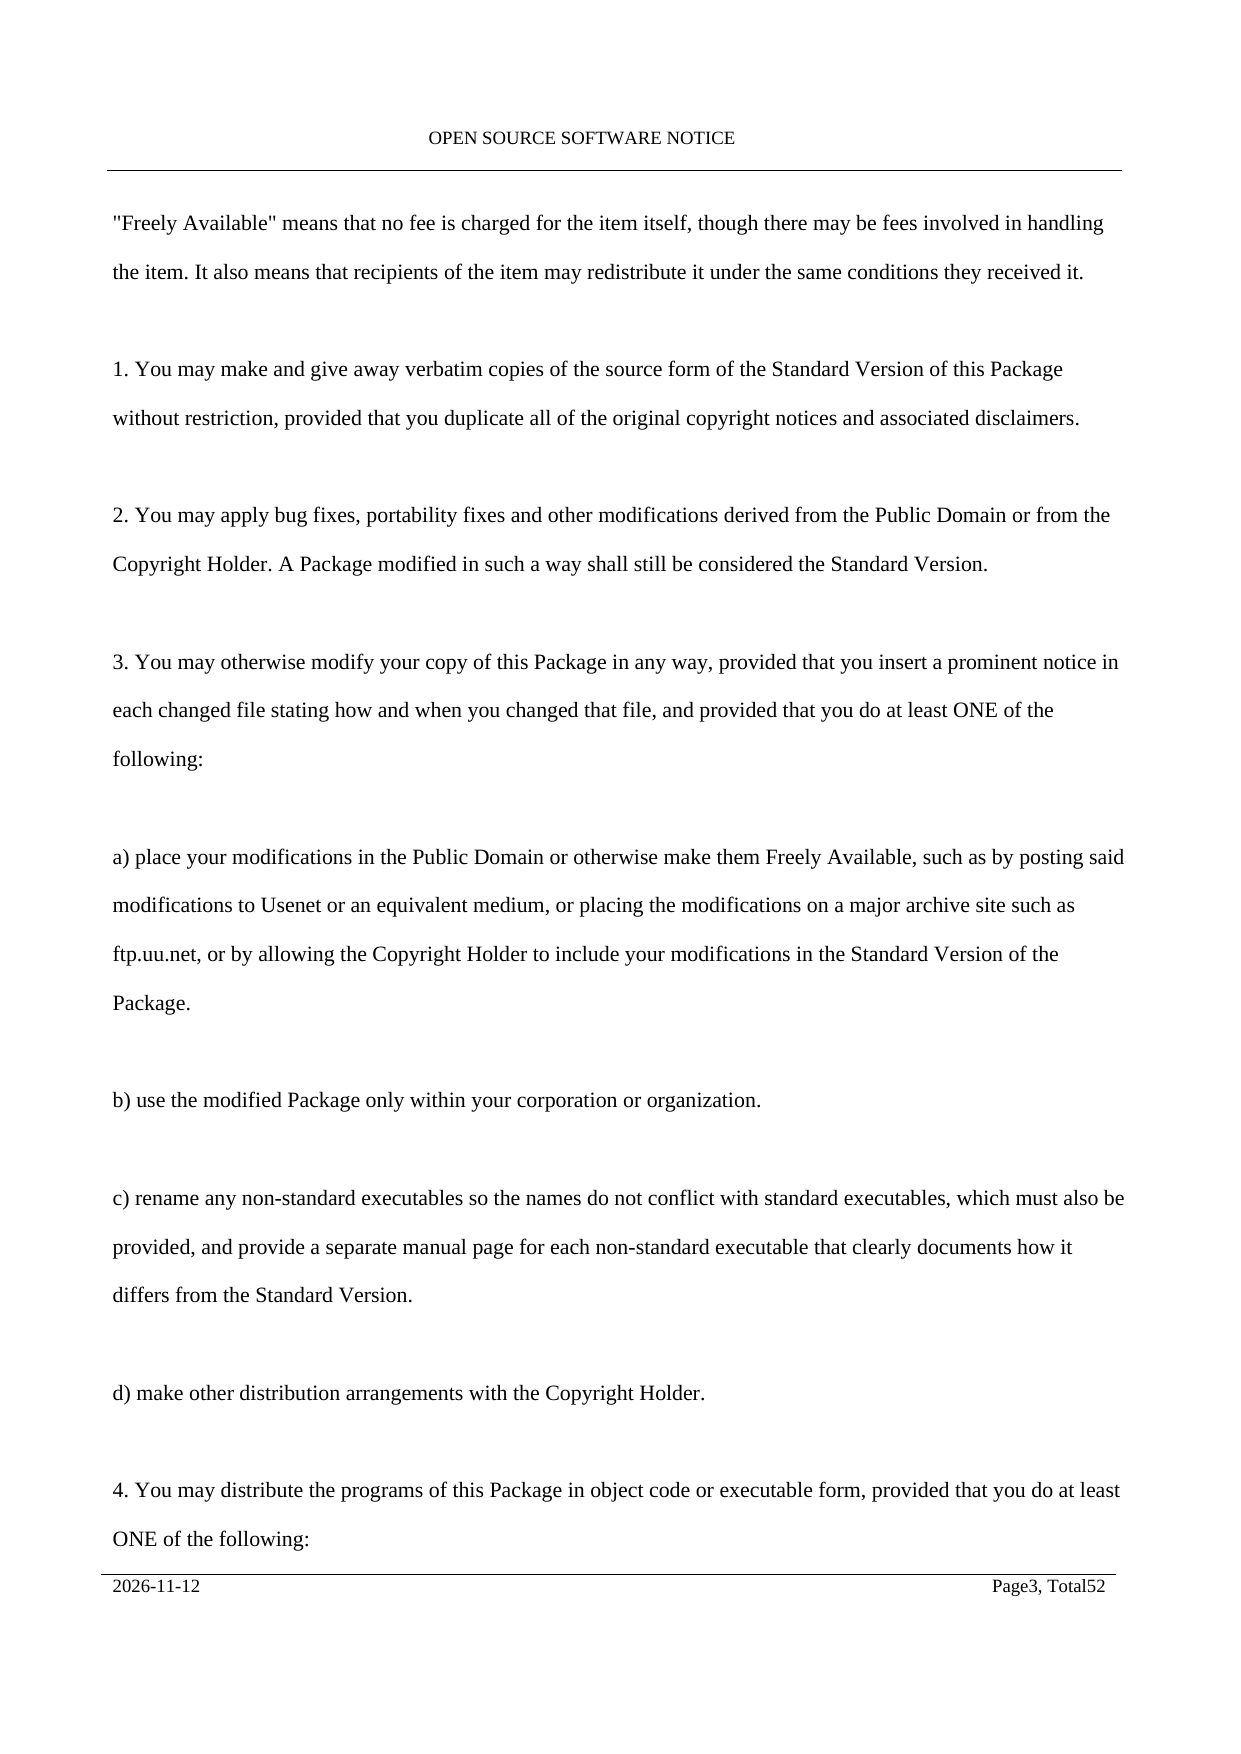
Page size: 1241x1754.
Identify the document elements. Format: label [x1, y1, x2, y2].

text [112, 206, 1128, 1555]
